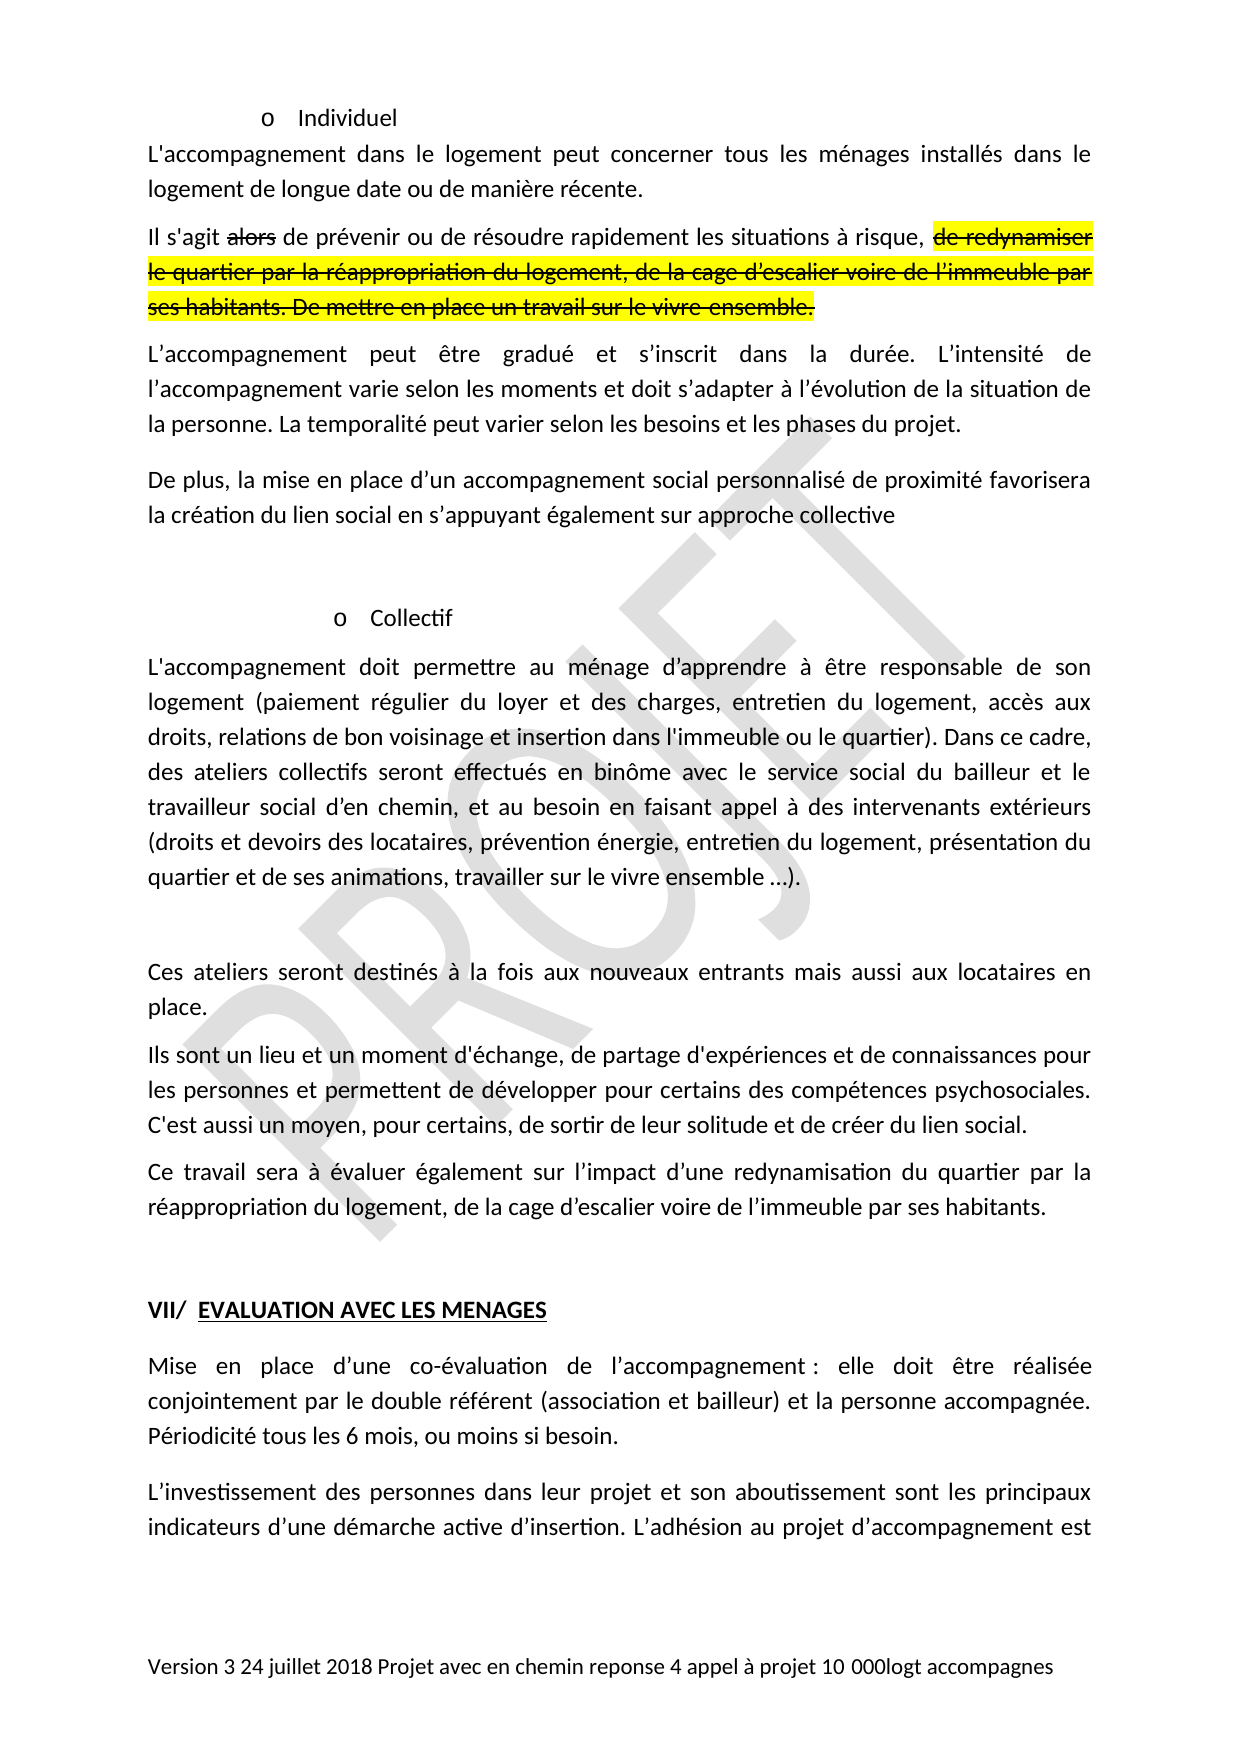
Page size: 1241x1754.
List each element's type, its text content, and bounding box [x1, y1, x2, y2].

text Ils sont un lieu et un moment d'échange, de partage d'expériences et de connaissances pour les personnes et permettent de développer pour certains des compétences psychosociales. C'est aussi un moyen, pour certains, de sortir de leur solitude et de créer du lien social. [148, 1039, 1093, 1139]
list Collectif [333, 602, 1093, 634]
list Individuel [260, 102, 1093, 133]
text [148, 1476, 1093, 1542]
text L'accompagnement doit permettre au ménage d’apprendre à être responsable de son logement (paiement régulier du loyer et des charges, entretien du logement, accès aux droits, relations de bon voisinage et insertion dans l'immeuble ou le quartier). Dans ce cadre, des ateliers collectifs seront effectués en binôme avec le service social du bailleur et le travailleur social d’en chemin, et au besoin en faisant appel à des intervenants extérieurs (droits et devoirs des locataires, prévention énergie, entretien du logement, présentation du quartier et de ses animations, travailler sur le vivre ensemble …). [148, 651, 1093, 892]
text L’accompagnement peut être gradué et s’inscrit dans la durée. L’intensité de l’accompagnement varie selon les moments et doit s’adapter à l’évolution de la situation de la personne. La temporalité peut varier selon les besoins et les phases du projet. [148, 338, 1093, 439]
text L'accompagnement dans le logement peut concerner tous les ménages installés dans le logement de longue date ou de manière récente. [148, 138, 1093, 204]
text Ces ateliers seront destinés à la fois aux nouveaux entrants mais aussi aux locataires en place. [148, 956, 1093, 1022]
text Il s'agit alors de prévenir ou de résoudre rapidement les situations à risque, de redynamiser le quartier par la réappropriation du logement, de la cage d’escalier voire de l’immeuble par ses habitants. De mettre en place un travail sur le vivre-ensemble. [148, 286, 1093, 321]
text Mise en place d’une co-évaluation de l’accompagnement : elle doit être réalisée conjointement par le double référent (association et bailleur) et la personne accompagnée. Périodicité tous les 6 mois, ou moins si besoin. [148, 1351, 1093, 1451]
text VII/ EVALUATION AVEC LES MENAGES [148, 1295, 1093, 1325]
text Il s'agit alors de prévenir ou de résoudre rapidement les situations à risque, de redynamiser le quartier par la réappropriation du logement, de la cage d’escalier voire de l’immeuble par ses habitants. De mettre en place un travail sur le vivre-ensemble. [148, 221, 1093, 256]
text Ce travail sera à évaluer également sur l’impact d’une redynamisation du quartier par la réappropriation du logement, de la cage d’escalier voire de l’immeuble par ses habitants. [148, 1156, 1093, 1222]
text De plus, la mise en place d’un accompagnement social personnalisé de proximité favorisera la création du lien social en s’appuyant également sur approche collective [148, 464, 1093, 529]
